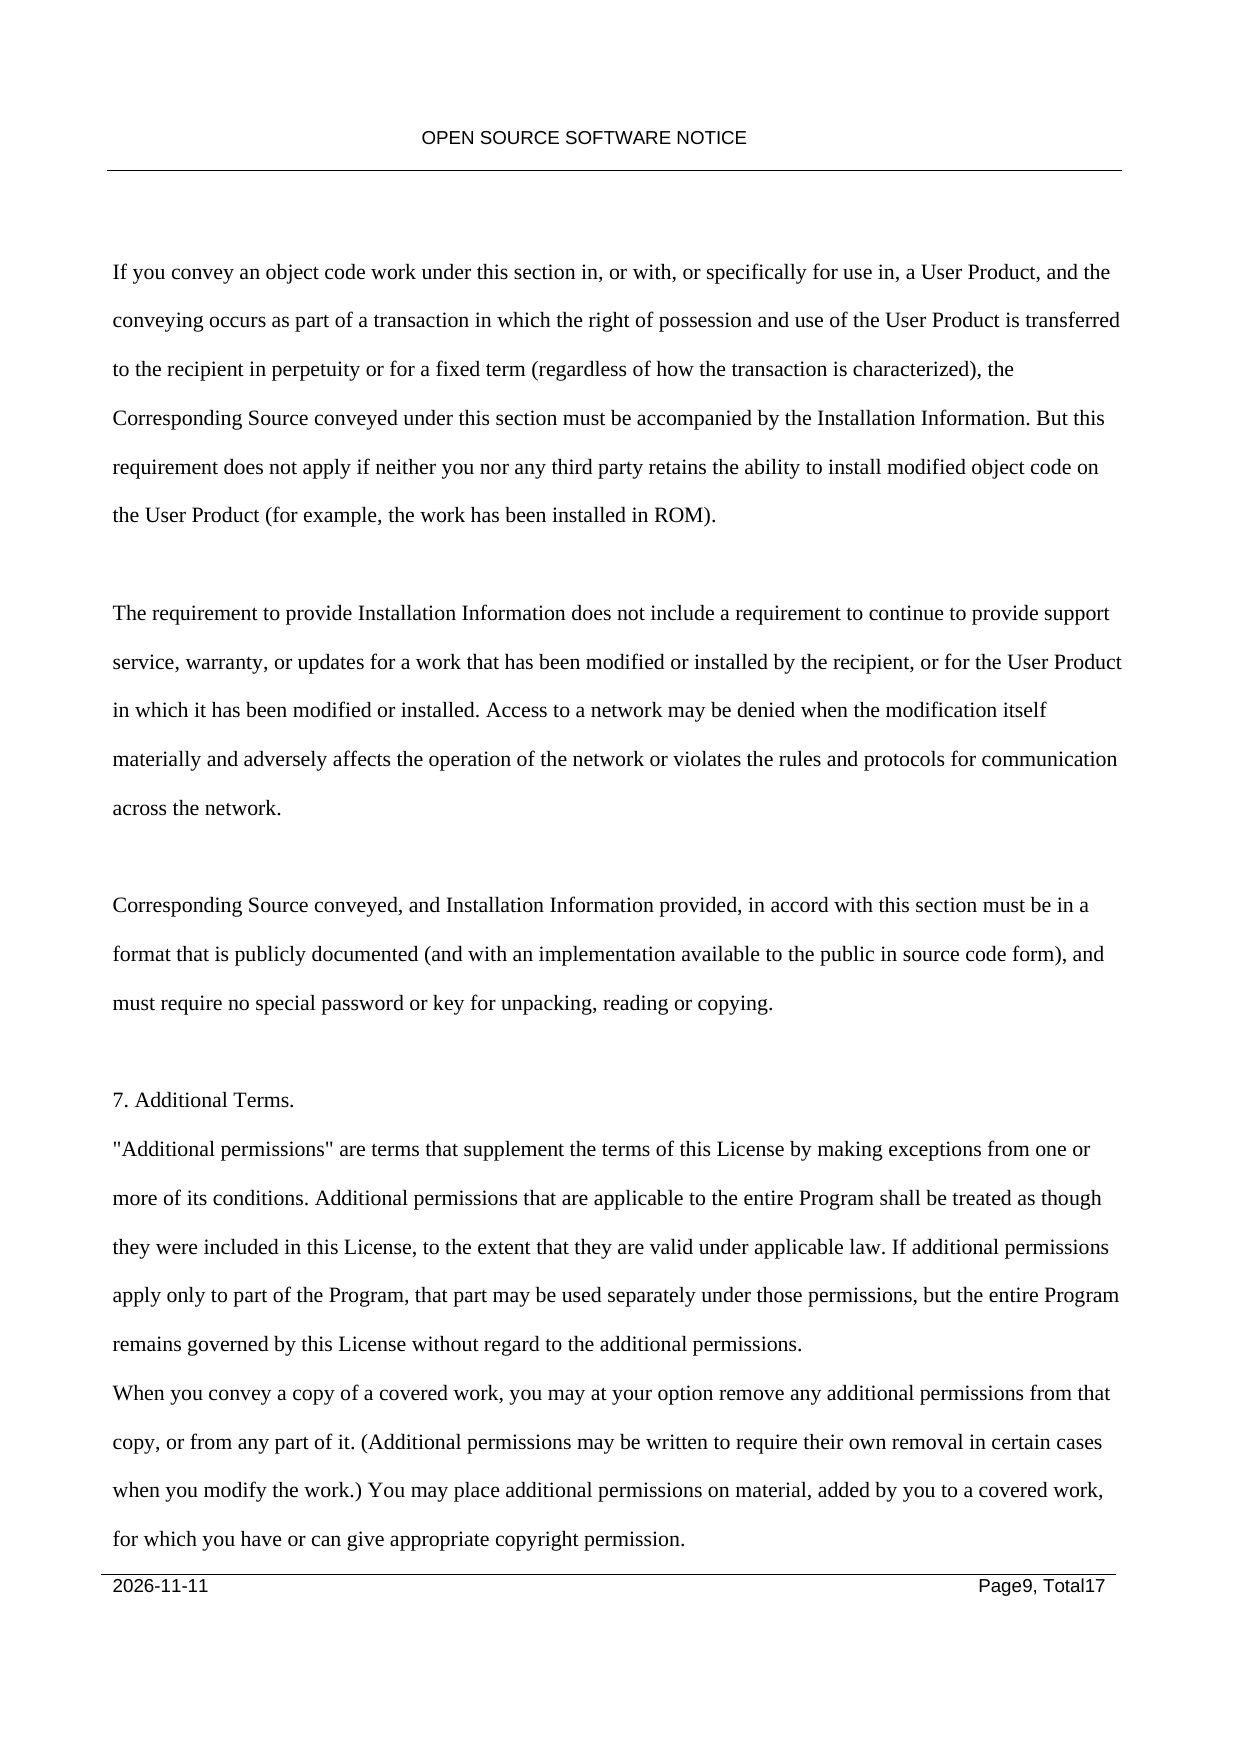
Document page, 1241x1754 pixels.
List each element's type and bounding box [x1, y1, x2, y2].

text [112, 206, 1128, 1555]
